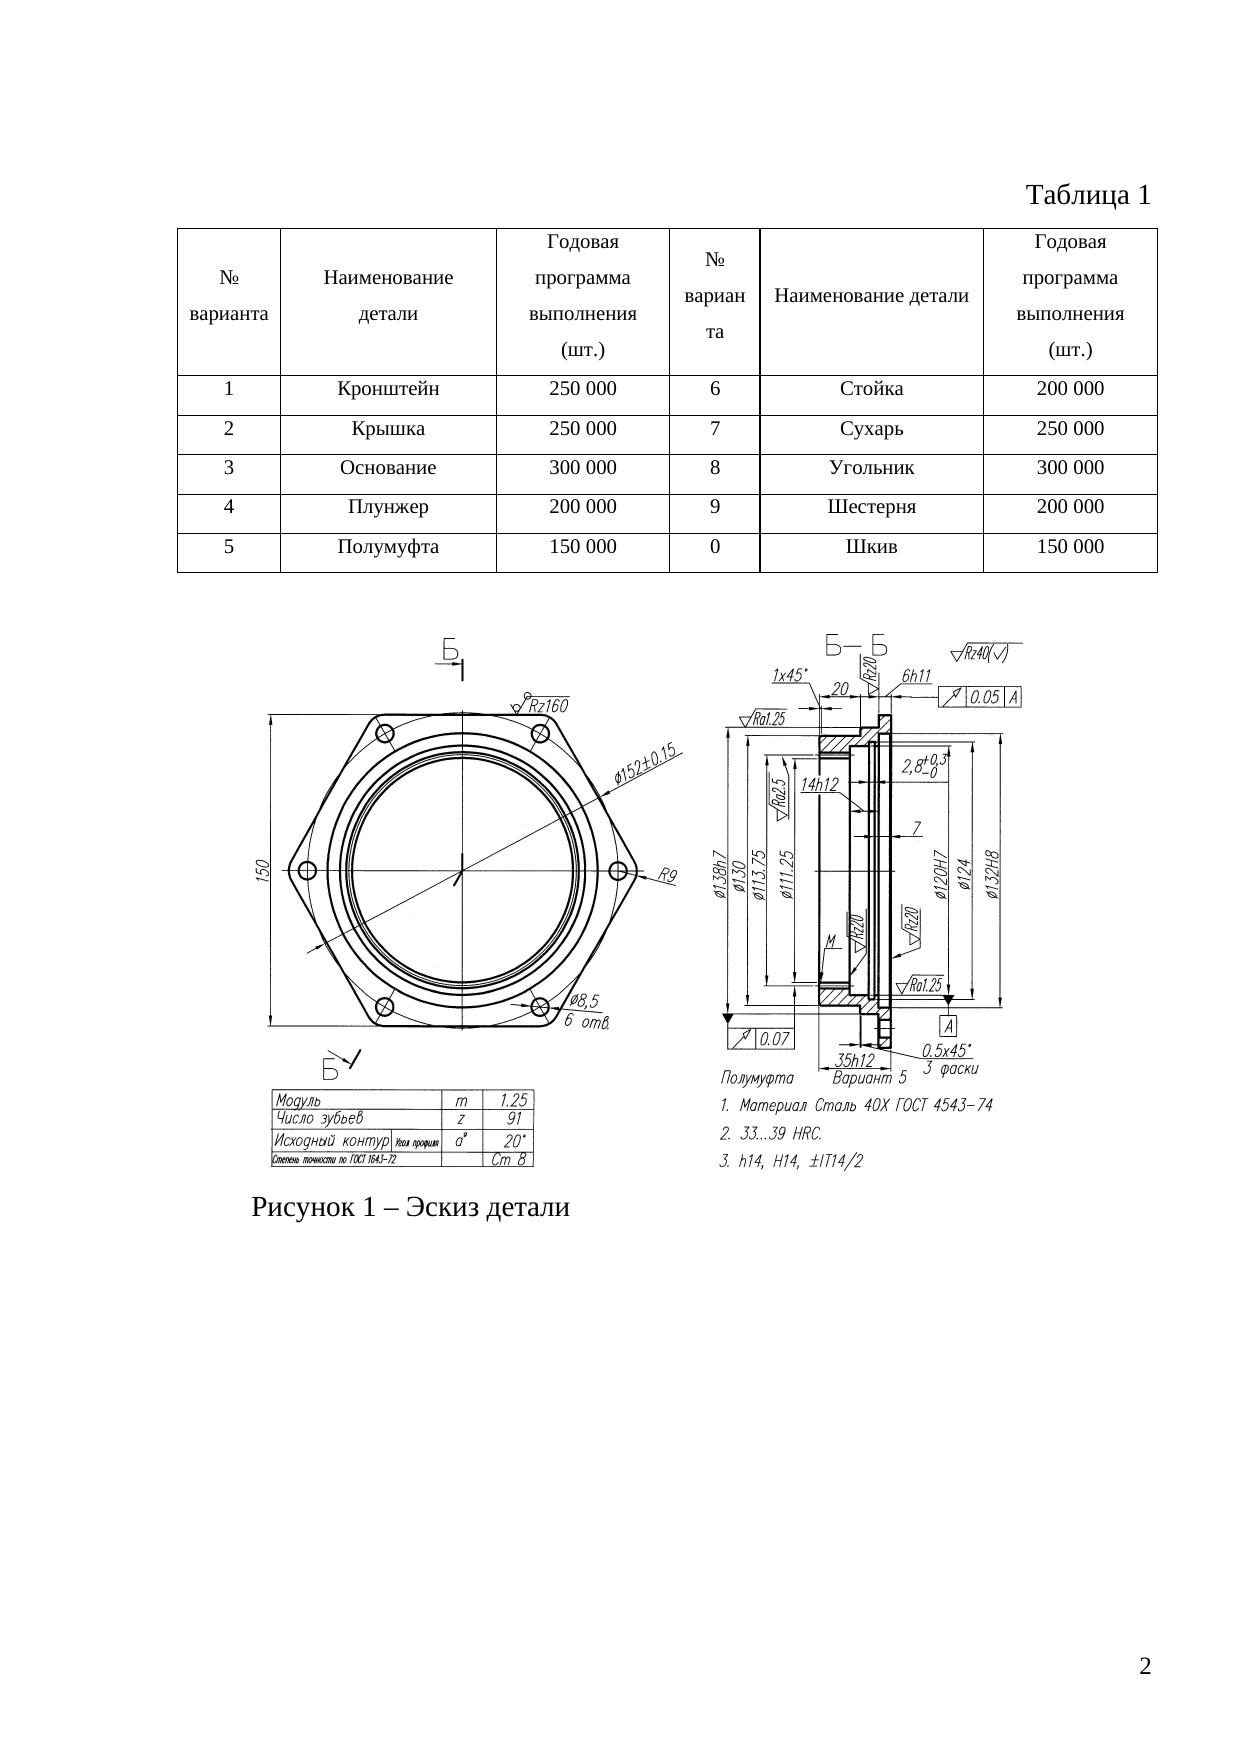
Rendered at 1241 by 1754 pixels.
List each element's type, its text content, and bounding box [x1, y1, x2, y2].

table_header № варианта [178, 229, 280, 375]
table_cell 200 000 [984, 495, 1157, 533]
table_cell 250 000 [984, 416, 1157, 454]
table_cell 5 [178, 534, 280, 572]
table_header № варианта [670, 229, 759, 375]
table_cell Сухарь [761, 416, 983, 454]
table_cell 150 000 [497, 534, 669, 572]
table_cell 8 [670, 455, 759, 493]
table_cell Угольник [761, 455, 983, 493]
table_cell 150 000 [984, 534, 1157, 572]
table_cell 300 000 [984, 455, 1157, 493]
table_cell Основание [281, 455, 496, 493]
table_cell 200 000 [984, 376, 1157, 415]
table_cell Шкив [761, 534, 983, 572]
table_cell Шестерня [761, 495, 983, 533]
table_cell 300 000 [497, 455, 669, 493]
table_cell 250 000 [497, 416, 669, 454]
table_header Годовая программа выполнения (шт.) [497, 229, 669, 375]
table_cell Кронштейн [281, 376, 496, 415]
picture [251, 623, 1033, 1176]
table_cell 1 [178, 376, 280, 415]
table_cell 4 [178, 495, 280, 533]
table_cell 9 [670, 495, 759, 533]
table_cell 3 [178, 455, 280, 493]
table_cell 7 [670, 416, 759, 454]
table_cell 250 000 [497, 376, 669, 415]
table_cell 0 [670, 534, 759, 572]
table_header Наименование детали [281, 229, 496, 375]
table_cell Плунжер [281, 495, 496, 533]
text Рисунок 1 – Эскиз детали [177, 1189, 1152, 1223]
table_cell Полумуфта [281, 534, 496, 572]
list Таблица 1 [308, 177, 1152, 211]
table_header Наименование детали [761, 229, 983, 375]
table_cell 6 [670, 376, 759, 415]
table_cell Стойка [761, 376, 983, 415]
table_cell Крышка [281, 416, 496, 454]
table_cell 2 [178, 416, 280, 454]
table_header Годовая программа выполнения (шт.) [984, 229, 1157, 375]
table_cell 200 000 [497, 495, 669, 533]
